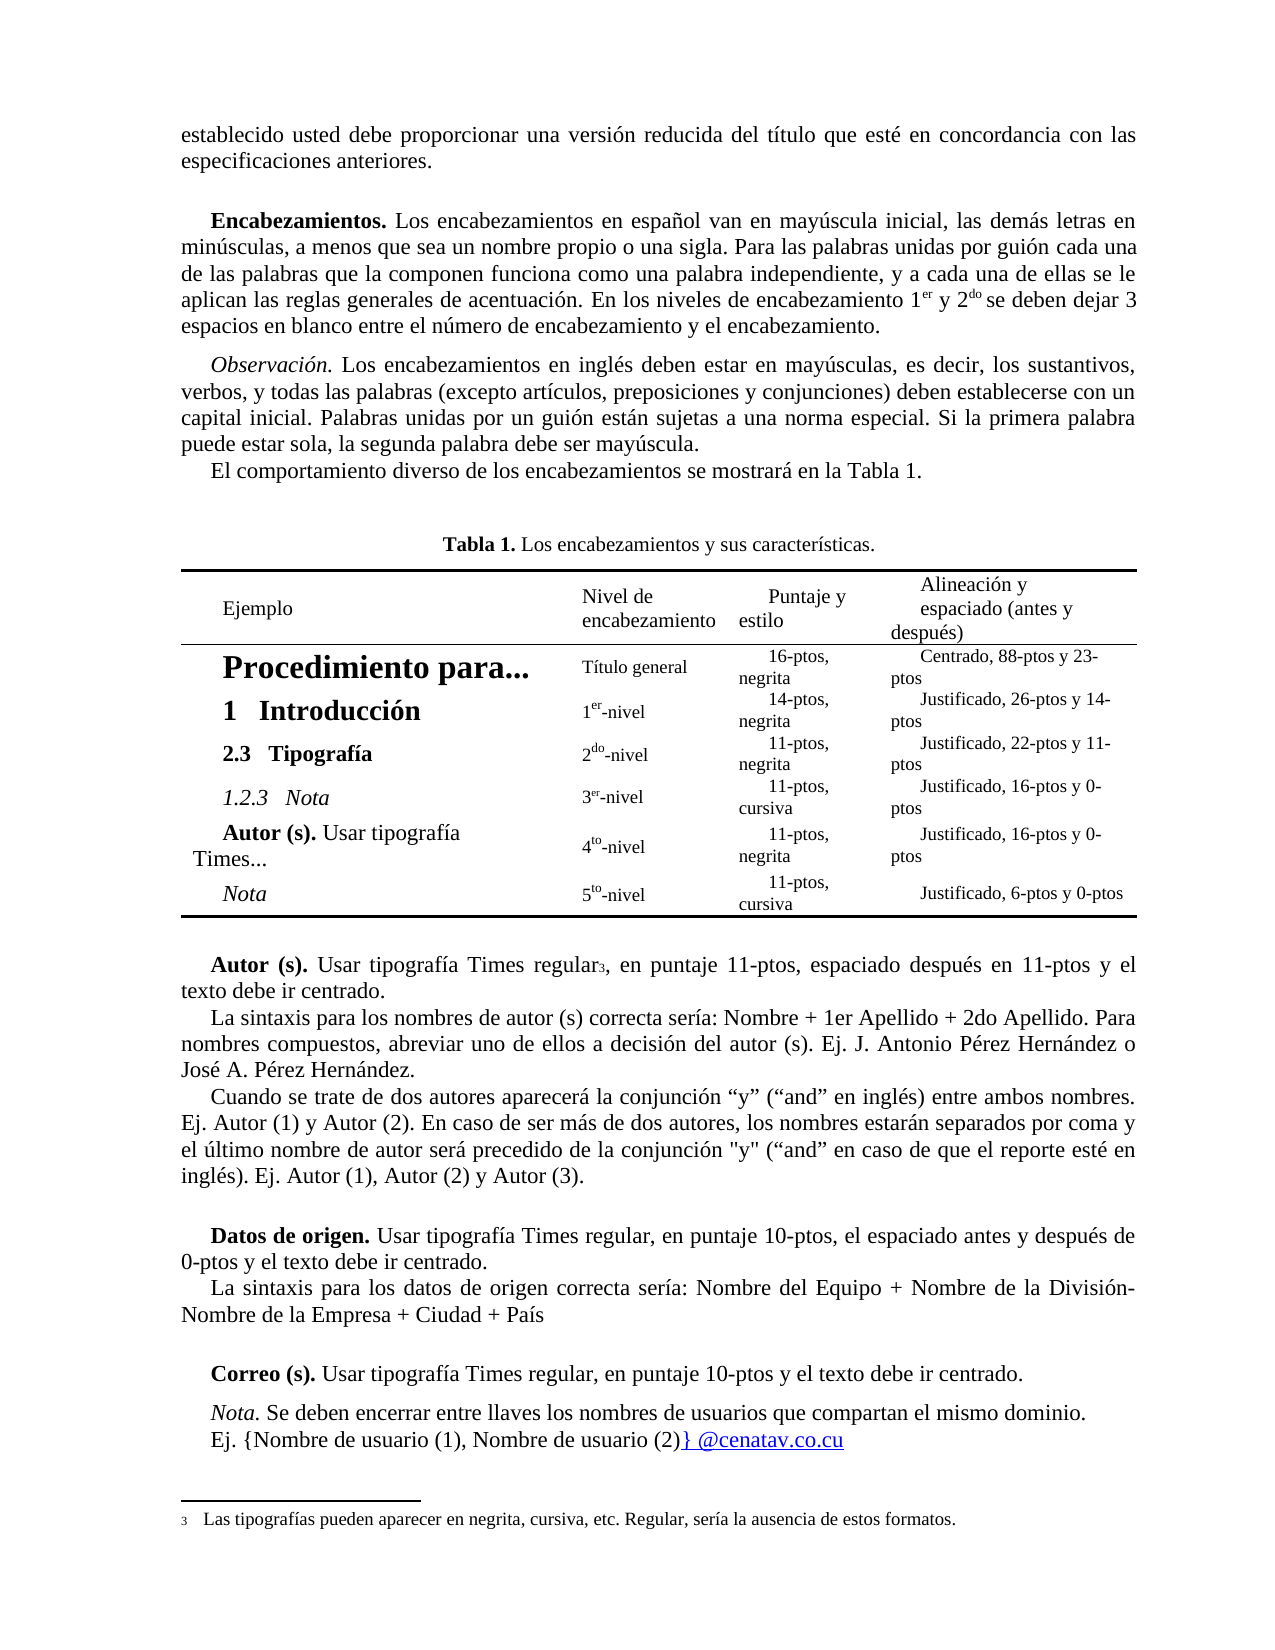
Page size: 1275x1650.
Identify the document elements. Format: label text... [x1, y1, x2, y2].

text Nota. Se deben encerrar entre llaves los nombres de usuarios que compartan el mismo dominio. [181, 1399, 1137, 1426]
table_cell 1.2.3 Nota [181, 775, 541, 818]
table_cell 5to-nivel [541, 871, 727, 915]
table_cell 11-ptos, cursiva [727, 775, 879, 818]
table_cell Justificado, 16-ptos y 0-ptos [879, 775, 1137, 818]
table_cell 14-ptos, negrita [727, 688, 879, 732]
text El comportamiento diverso de los encabezamientos se mostrará en la Tabla 1. [181, 457, 1137, 483]
table_cell Título general [541, 645, 727, 688]
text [181, 121, 1137, 174]
table_cell 2do-nivel [541, 732, 727, 775]
text Encabezamientos. Los encabezamientos en español van en mayúscula inicial, las demás letras en minúsculas, a menos que sea un nombre propio o una sigla. Para las palabras unidas por guión cada una de las palabras que la componen funciona como una palabra independiente, y a cada una de ellas se le aplican las reglas generales de acentuación. En los niveles de encabezamiento 1er y 2do se deben dejar 3 espacios en blanco entre el número de encabezamiento y el encabezamiento. [181, 207, 1137, 339]
table_cell Nota [181, 871, 541, 915]
table_cell 4to-nivel [541, 819, 727, 871]
table_header Alineación y espaciado (antes y después) [879, 572, 1137, 644]
table_cell Autor (s). Usar tipografía Times... [181, 819, 541, 871]
text Correo (s). Usar tipografía Times regular, en puntaje 10-ptos y el texto debe ir centrado. [181, 1360, 1137, 1387]
table_header Puntaje y estilo [727, 572, 879, 644]
table_cell 11-ptos, negrita [727, 732, 879, 775]
table_cell Justificado, 16-ptos y 0-ptos [879, 819, 1137, 871]
text Ej. {Nombre de usuario (1), Nombre de usuario (2)} @cenatav.co.cu [181, 1426, 1137, 1452]
table_cell Justificado, 26-ptos y 14-ptos [879, 688, 1137, 732]
table_cell Centrado, 88-ptos y 23-ptos [879, 645, 1137, 688]
text La sintaxis para los datos de origen correcta sería: Nombre del Equipo + Nombre de la División- Nombre de la Empresa + Ciudad + País [181, 1274, 1137, 1327]
table_cell 1 Introducción [181, 688, 541, 732]
table_header Nivel de encabezamiento [541, 572, 727, 644]
text Cuando se trate de dos autores aparecerá la conjunción “y” (“and” en inglés) entre ambos nombres. Ej. Autor (1) y Autor (2). En caso de ser más de dos autores, los nombres estarán separados por coma y el último nombre de autor será precedido de la conjunción "y" (“and” en caso de que el reporte esté en inglés). Ej. Autor (1), Autor (2) y Autor (3). [181, 1083, 1137, 1188]
table_cell Justificado, 22-ptos y 11-ptos [879, 732, 1137, 775]
table_cell Procedimiento para... [181, 645, 541, 688]
table_cell 11-ptos, negrita [727, 819, 879, 871]
text La sintaxis para los nombres de autor (s) correcta sería: Nombre + 1er Apellido + 2do Apellido. Para nombres compuestos, abreviar uno de ellos a decisión del autor (s). Ej. J. Antonio Pérez Hernández o José A. Pérez Hernández. [181, 1004, 1137, 1083]
table_cell 1er-nivel [541, 688, 727, 732]
table_cell Justificado, 6-ptos y 0-ptos [879, 871, 1137, 915]
text Tabla 1. Los encabezamientos y sus características. [181, 532, 1137, 556]
text Datos de origen. Usar tipografía Times regular, en puntaje 10-ptos, el espaciado antes y después de 0-ptos y el texto debe ir centrado. [181, 1222, 1137, 1274]
table_cell 16-ptos, negrita [727, 645, 879, 688]
table_cell 2.3 Tipografía [181, 732, 541, 775]
table_cell 3er-nivel [541, 775, 727, 818]
table_header Ejemplo [181, 572, 541, 644]
text Autor (s). Usar tipografía Times regular, en puntaje 11-ptos, espaciado después en 11-ptos y el texto debe ir centrado. [181, 951, 1137, 1004]
table_cell 11-ptos, cursiva [727, 871, 879, 915]
text Observación. Los encabezamientos en inglés deben estar en mayúsculas, es decir, los sustantivos, verbos, y todas las palabras (excepto artículos, preposiciones y conjunciones) deben establecerse con un capital inicial. Palabras unidas por un guión están sujetas a una norma especial. Si la primera palabra puede estar sola, la segunda palabra debe ser mayúscula. [181, 351, 1137, 457]
